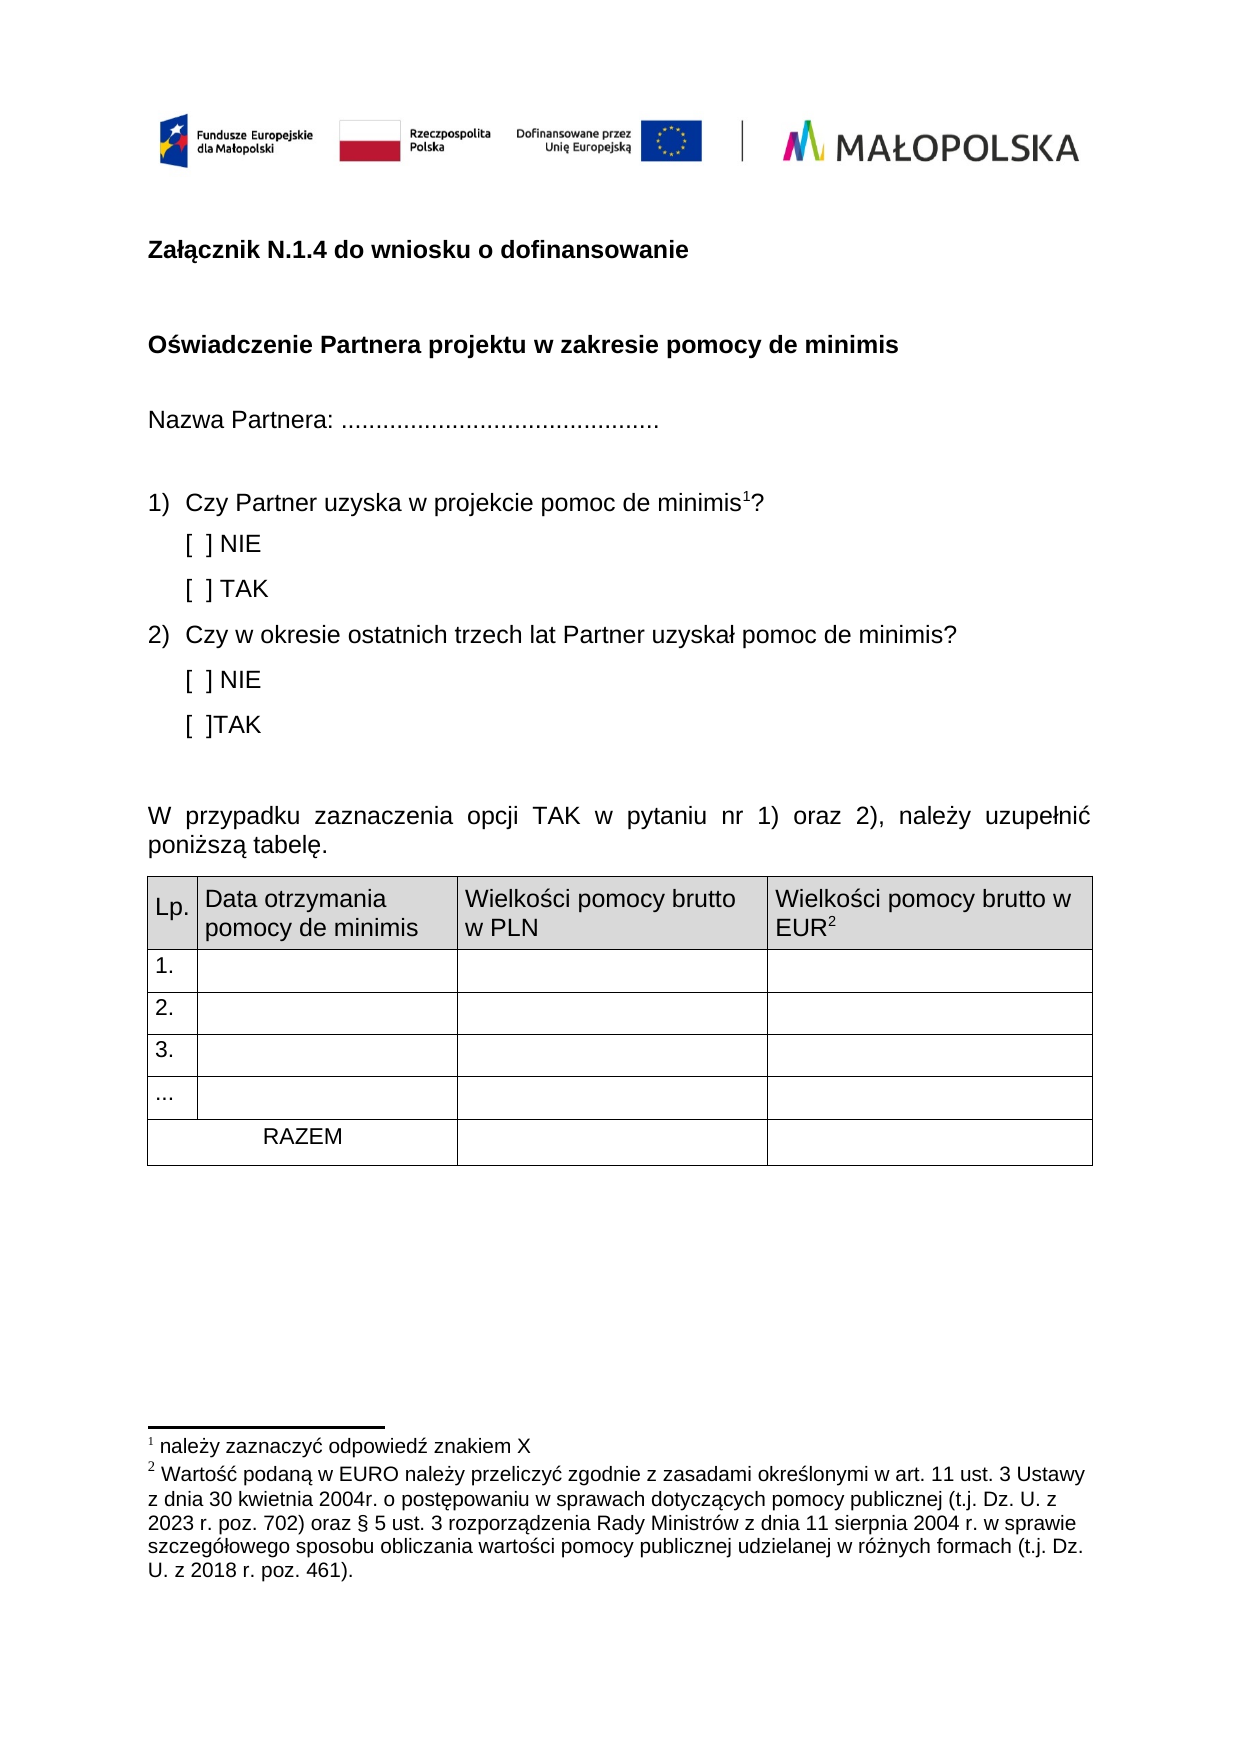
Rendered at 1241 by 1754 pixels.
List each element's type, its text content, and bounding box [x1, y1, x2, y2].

text Załącznik N.1.4 do wniosku o dofinansowanie [148, 235, 1093, 263]
table_header Lp. [148, 877, 197, 949]
table_header Wielkości pomocy brutto w EUR [768, 877, 1092, 949]
table_cell [198, 993, 457, 1034]
table_cell [458, 1120, 767, 1165]
text Nazwa Partnera: .............................................. [148, 405, 1093, 434]
table_cell [198, 1035, 457, 1076]
table_cell [458, 993, 767, 1034]
table_cell [198, 1077, 457, 1118]
table_cell 3. [148, 1035, 197, 1076]
list Czy Partner uzyska w projekcie pomoc de minimis? [148, 488, 1093, 516]
table_cell [768, 1077, 1092, 1118]
text W przypadku zaznaczenia opcji TAK w pytaniu nr 1) oraz 2), należy uzupełnić poniższą tabelę. [148, 801, 1093, 859]
table_cell [768, 1035, 1092, 1076]
text [ ] TAK [185, 574, 1093, 603]
text [ ] NIE [185, 665, 1093, 694]
table_cell 1. [148, 950, 197, 992]
picture [147, 100, 1093, 181]
list Czy w okresie ostatnich trzech lat Partner uzyskał pomoc de minimis? [148, 620, 1093, 648]
table_cell [198, 950, 457, 992]
table_cell [768, 950, 1092, 992]
table_cell [768, 1120, 1092, 1165]
table_cell [458, 1035, 767, 1076]
table_header Data otrzymania pomocy de minimis [198, 877, 457, 949]
table_cell RAZEM [148, 1120, 457, 1165]
text [ ]TAK [185, 711, 1093, 739]
text Oświadczenie Partnera projektu w zakresie pomocy de minimis [148, 330, 1093, 358]
text [ ] NIE [185, 529, 1093, 558]
table_cell [458, 950, 767, 992]
table_cell [768, 993, 1092, 1034]
table_cell ... [148, 1077, 197, 1118]
table_cell 2. [148, 993, 197, 1034]
table_header Wielkości pomocy brutto w PLN [458, 877, 767, 949]
table_cell [458, 1077, 767, 1118]
